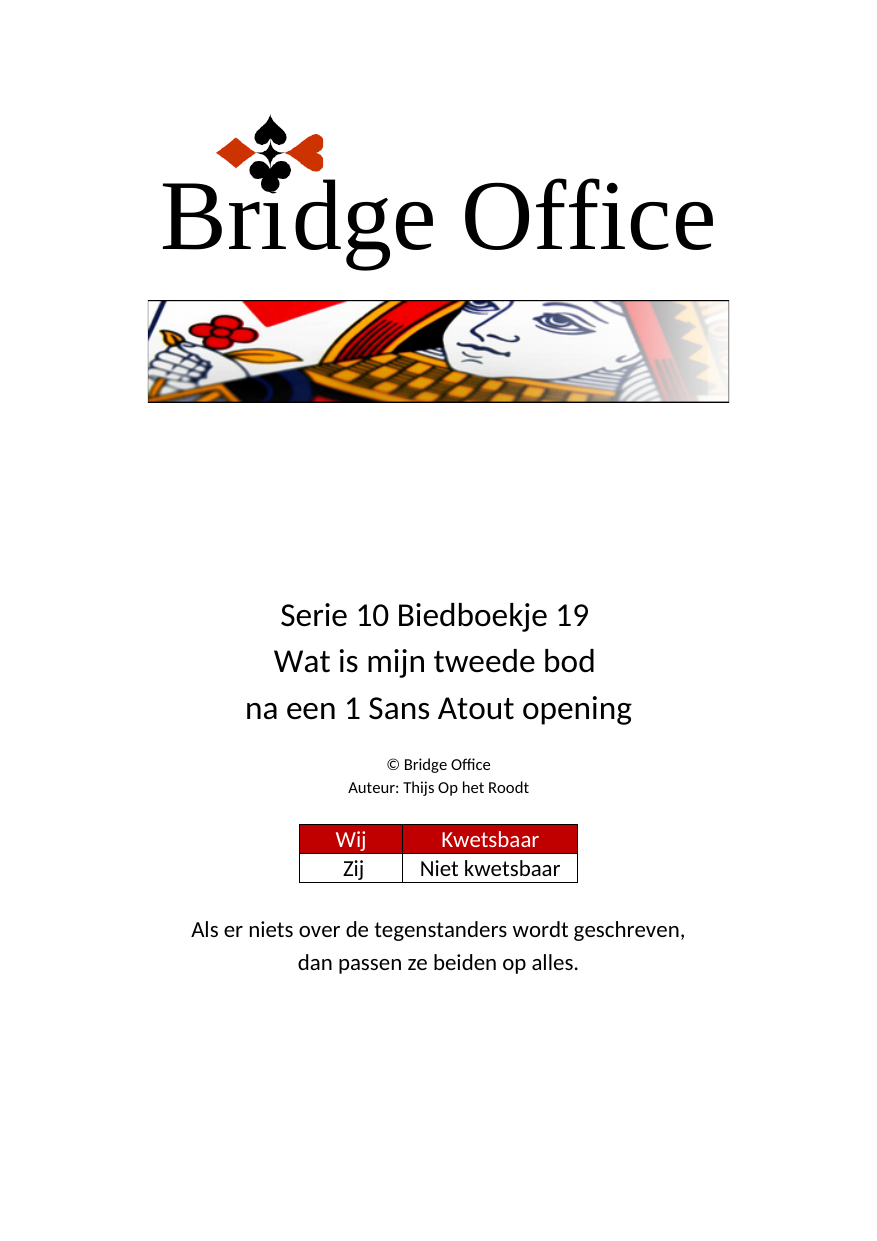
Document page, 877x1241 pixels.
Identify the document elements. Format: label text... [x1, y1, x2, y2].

table_cell Niet kwetsbaar [403, 854, 577, 882]
picture [147, 300, 730, 403]
text Serie 10 Biedboekje 19 Wat is mijn tweede bod na een 1 Sans Atout opening © Bridge Office [148, 547, 729, 774]
table_header Kwetsbaar [403, 825, 577, 853]
table_cell Zij [300, 854, 402, 882]
text Als er niets over de tegenstanders wordt geschreven, dan passen ze beiden op alles. [148, 916, 729, 976]
table_header Wij [300, 825, 402, 853]
text Auteur: Thijs Op het Roodt [148, 777, 729, 798]
